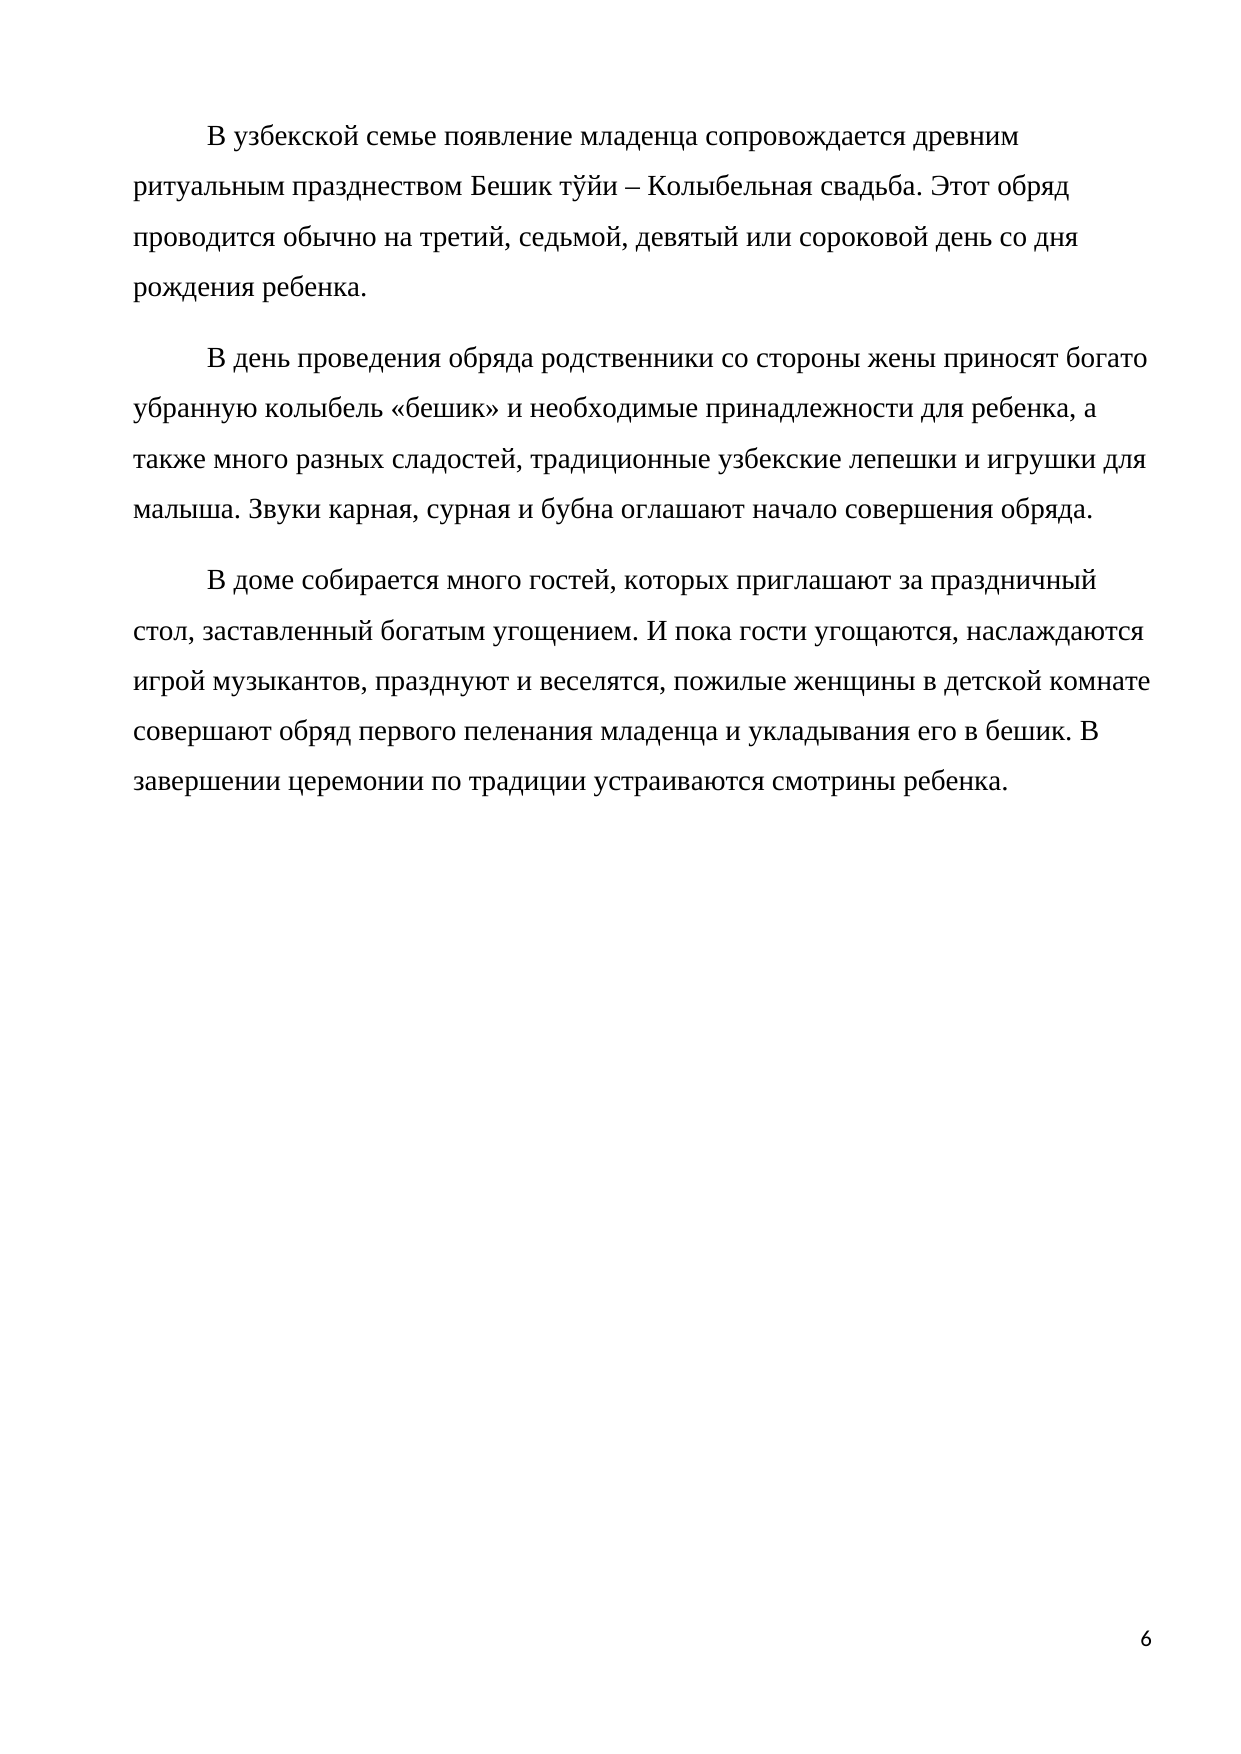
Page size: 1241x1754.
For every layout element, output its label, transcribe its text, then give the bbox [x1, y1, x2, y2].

text В день проведения обряда родственники со стороны жены приносят богато убранную колыбель «бешик» и необходимые принадлежности для ребенка, а также много разных сладостей, традиционные узбекские лепешки и игрушки для малыша. Звуки карная, сурная и бубна оглашают начало совершения обряда. [133, 340, 1152, 525]
text В доме собирается много гостей, которых приглашают за праздничный стол, заставленный богатым угощением. И пока гости угощаются, наслаждаются игрой музыкантов, празднуют и веселятся, пожилые женщины в детской комнате совершают обряд первого пеленания младенца и укладывания его в бешик. В завершении церемонии по традиции устраиваются смотрины ребенка. [133, 562, 1152, 797]
text В узбекской семье появление младенца сопровождается древним ритуальным празднеством Бешик тўйи – Колыбельная свадьба. Этот обряд проводится обычно на третий, седьмой, девятый или сороковой день со дня рождения ребенка. [133, 118, 1152, 303]
